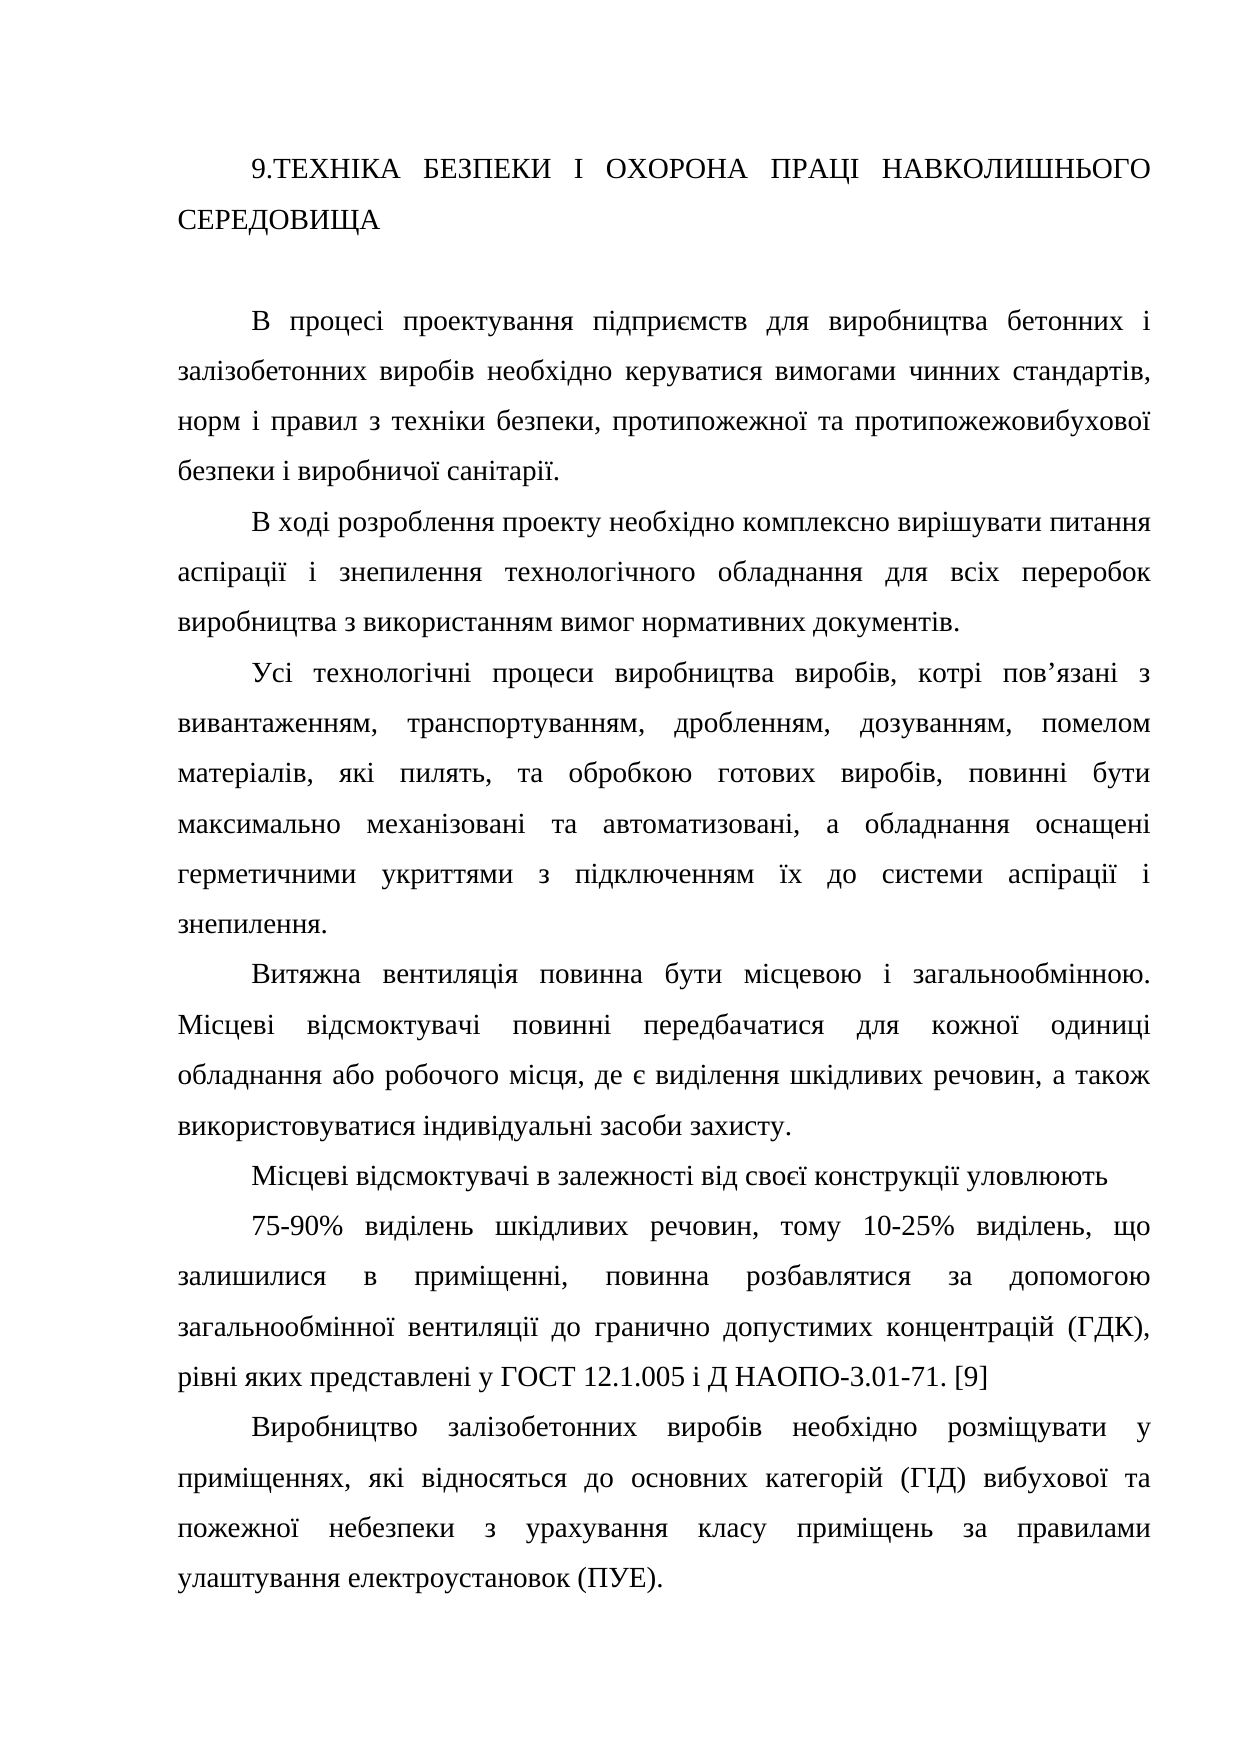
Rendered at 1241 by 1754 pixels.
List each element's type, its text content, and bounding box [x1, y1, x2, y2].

text Місцеві відсмоктувачі в залежності від своєї конструкції уловлюють [177, 1158, 1152, 1191]
text 75-90% виділень шкідливих речовин, тому 10-25% виділень, що залишилися в приміщенні, повинна розбавлятися за допомогою загальнообмінної вентиляції до гранично допустимих концентрацій (ГДК), рівні яких представлені у ГОСТ 12.1.005 і Д НАОПО-3.01-71. [9] [177, 1208, 1152, 1393]
text Витяжна вентиляція повинна бути місцевою і загальнообмінною. Місцеві відсмоктувачі повинні передбачатися для кожної одиниці обладнання або робочого місця, де є виділення шкідливих речовин, а також використовуватися індивідуальні засоби захисту. [177, 957, 1152, 1141]
text 9.ТЕХНІКА БЕЗПЕКИ І ОХОРОНА ПРАЦІ НАВКОЛИШНЬОГО СЕРЕДОВИЩА [177, 152, 1152, 236]
text В ході розроблення проекту необхідно комплексно вирішувати питання аспірації і знепилення технологічного обладнання для всіх переробок виробництва з використанням вимог нормативних документів. [177, 504, 1152, 638]
text Усі технологічні процеси виробництва виробів, котрі пов’язані з вивантаженням, транспортуванням, дробленням, дозуванням, помелом матеріалів, які пилять, та обробкою готових виробів, повинні бути максимально механізовані та автоматизовані, а обладнання оснащені герметичними укриттями з підключенням їх до системи аспірації і знепилення. [177, 655, 1152, 940]
text В процесі проектування підприємств для виробництва бетонних і залізобетонних виробів необхідно керуватися вимогами чинних стандартів, норм і правил з техніки безпеки, протипожежної та протипожежовибухової безпеки і виробничої санітарії. [177, 303, 1152, 487]
text Виробництво залізобетонних виробів необхідно розміщувати у приміщеннях, які відносяться до основних категорій (ГІД) вибухової та пожежної небезпеки з урахування класу приміщень за правилами улаштування електроустановок (ПУЕ). [177, 1409, 1152, 1594]
